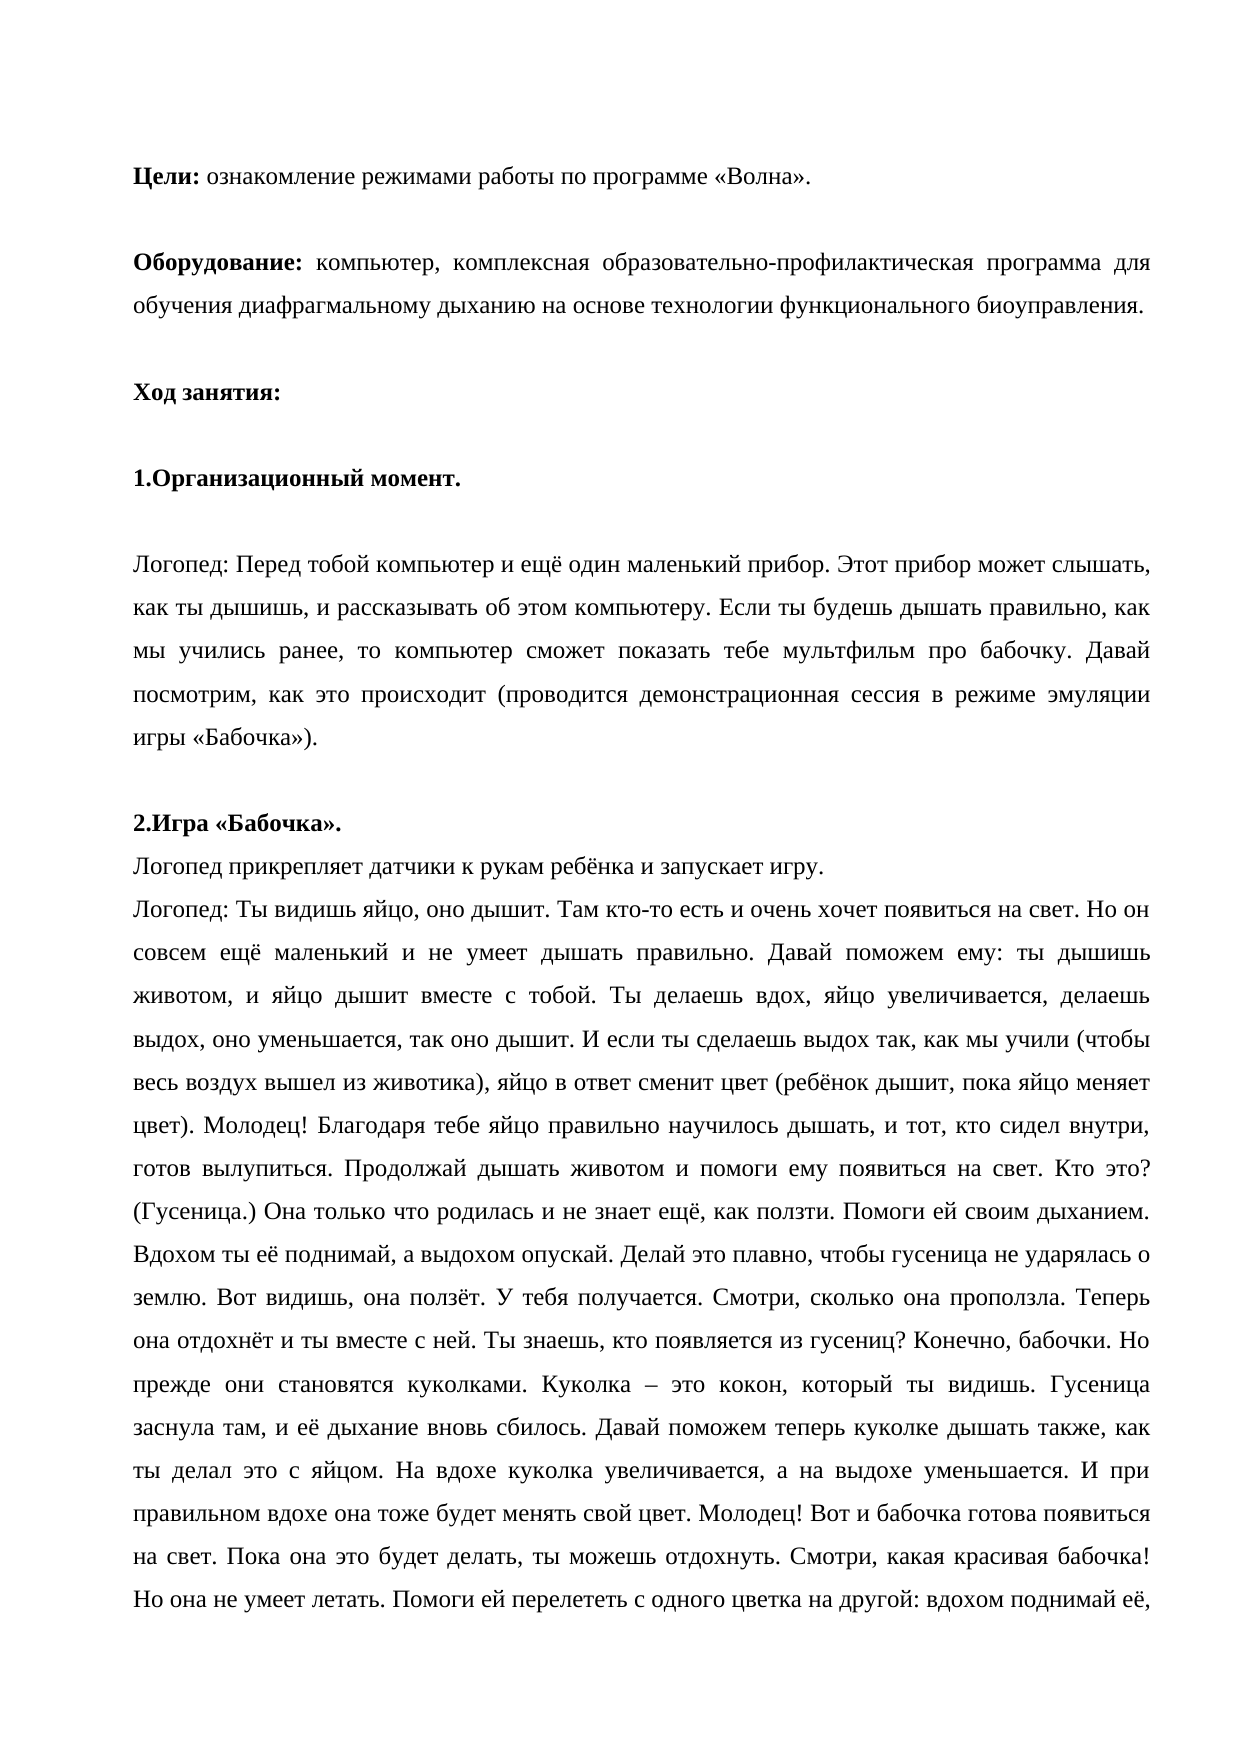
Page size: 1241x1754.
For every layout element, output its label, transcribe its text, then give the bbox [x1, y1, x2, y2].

text 1.Организационный момент. [133, 463, 1152, 492]
text Оборудование: компьютер, комплексная образовательно-профилактическая программа для обучения диафрагмальному дыханию на основе технологии функционального биоуправления. [133, 247, 1152, 319]
text Ход занятия: [133, 377, 1152, 406]
text Логопед прикрепляет датчики к рукам ребёнка и запускает игру. [133, 851, 1152, 880]
text Цели: ознакомление режимами работы по программе «Волна». [133, 161, 1152, 190]
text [133, 894, 1152, 1613]
text Логопед: Перед тобой компьютер и ещё один маленький прибор. Этот прибор может слышать, как ты дышишь, и рассказывать об этом компьютеру. Если ты будешь дышать правильно, как мы учились ранее, то компьютер сможет показать тебе мультфильм про бабочку. Давай посмотрим, как это происходит (проводится демонстрационная сессия в режиме эмуляции игры «Бабочка»). [133, 549, 1152, 751]
text 2.Игра «Бабочка». [133, 808, 1152, 837]
